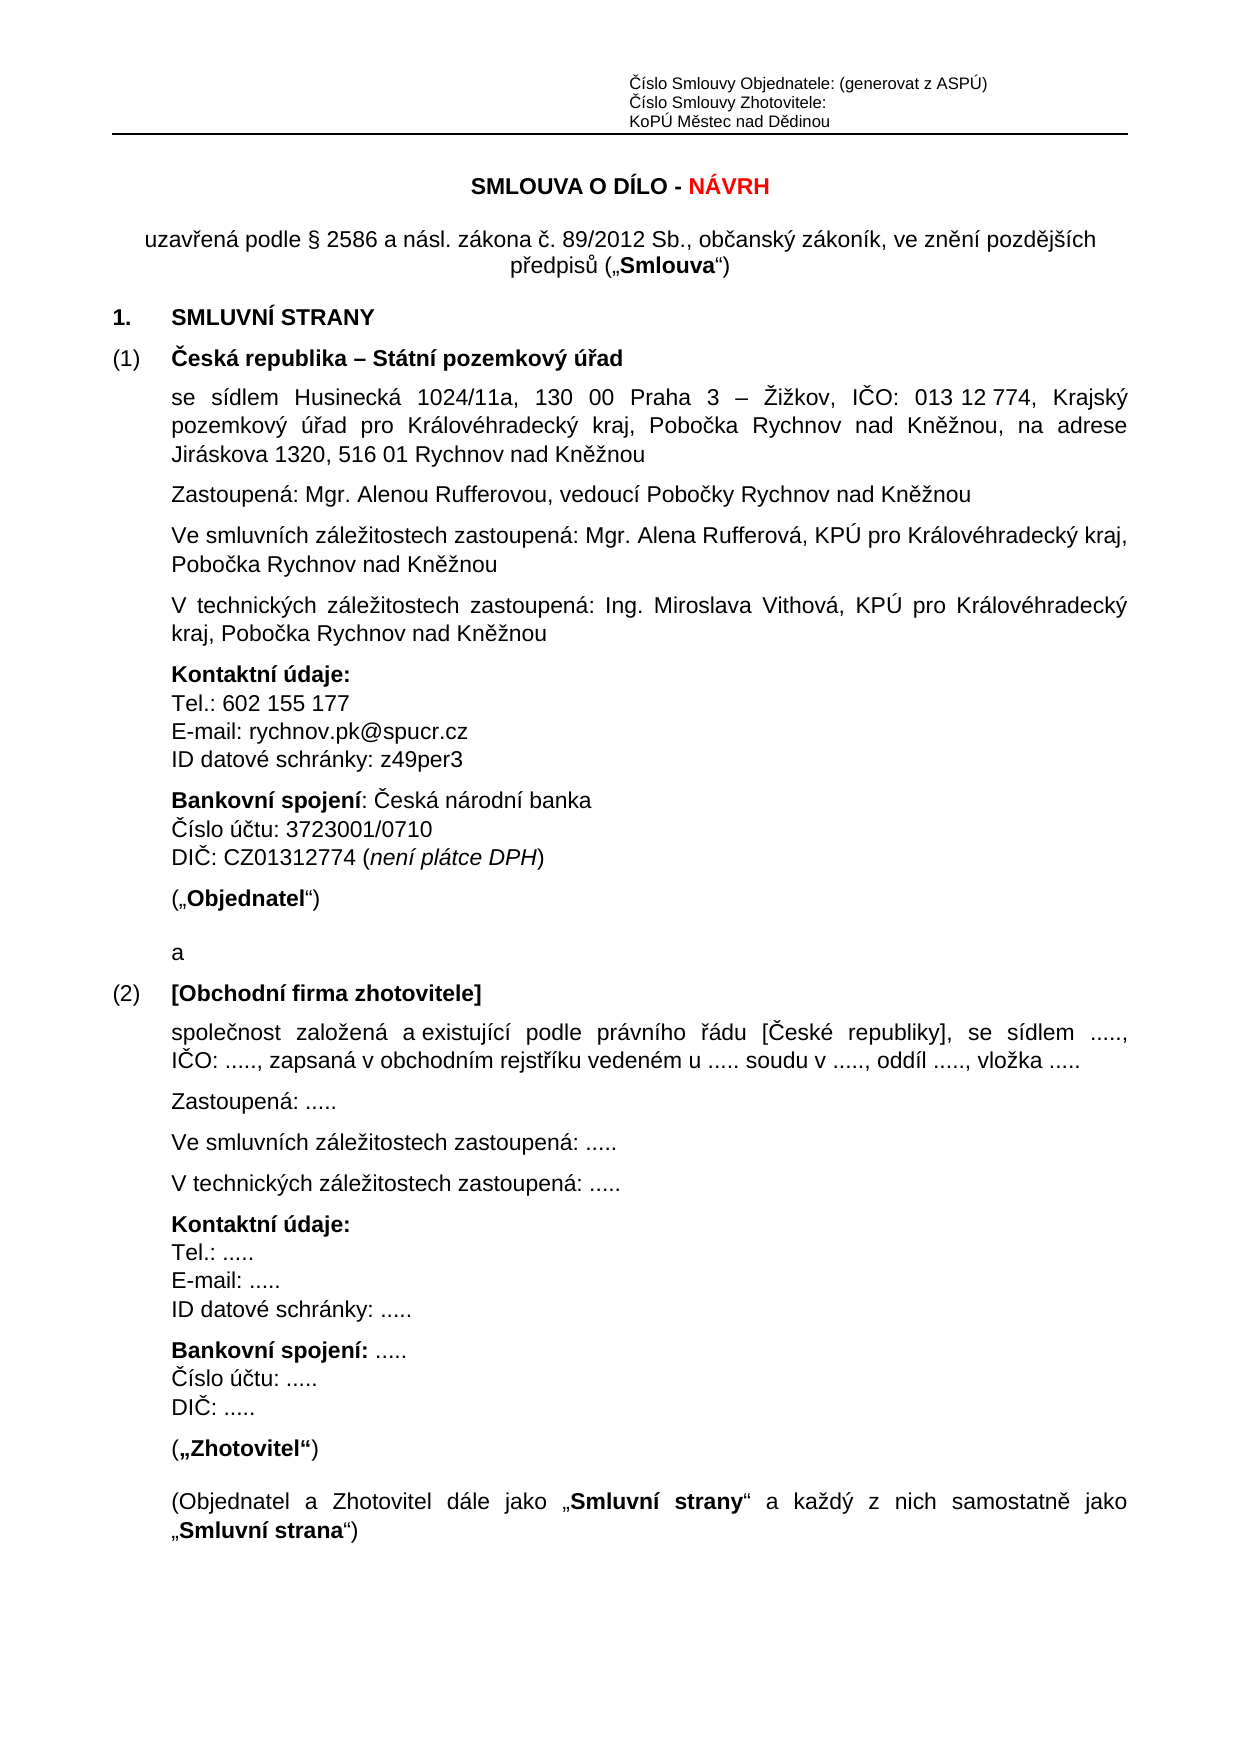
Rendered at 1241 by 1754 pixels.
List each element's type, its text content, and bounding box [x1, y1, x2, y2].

text (Objednatel a Zhotovitel dále jako „Smluvní strany“ a každý z nich samostatně jako „Smluvní strana“) [171, 1488, 1128, 1543]
text Ve smluvních záležitostech zastoupená: ..... [171, 1129, 1128, 1155]
text Tel.: 602 155 177 [171, 689, 1128, 716]
text ID datové schránky: z49per3 [171, 746, 980, 773]
text Zastoupená: ..... [171, 1088, 1128, 1114]
text DIČ: ..... [171, 1394, 1128, 1420]
text Číslo účtu: ..... [171, 1365, 1128, 1392]
text Tel.: ..... [171, 1239, 1128, 1265]
list [Obchodní firma zhotovitele] [112, 979, 1128, 1006]
text („Objednatel“) [171, 885, 980, 912]
text E-mail: rychnov.pk@spucr.cz [171, 718, 1128, 744]
text a [171, 939, 1128, 965]
text Bankovní spojení: ..... [171, 1337, 1128, 1363]
text Zastoupená: Mgr. Alenou Rufferovou, vedoucí Pobočky Rychnov nad Kněžnou [171, 481, 1128, 508]
text společnost založená a existující podle právního řádu [České republiky], se sídlem ....., IČO: ....., zapsaná v obchodním rejstříku vedeném u ..... soudu v ....., oddíl ....., vložka ..... [171, 1018, 1128, 1073]
text Ve smluvních záležitostech zastoupená: Mgr. Alena Rufferová, KPÚ pro Královéhradecký kraj, Pobočka Rychnov nad Kněžnou [171, 522, 1128, 577]
text DIČ: CZ01312774 (není plátce DPH) [171, 844, 980, 871]
text Bankovní spojení: Česká národní banka [171, 787, 1128, 814]
list uzavřená podle § 2586 a násl. zákona č. 89/2012 Sb., občanský zákoník, ve znění pozdějších předpisů („Smlouva“) [112, 226, 1128, 279]
text V technických záležitostech zastoupená: Ing. Miroslava Vithová, KPÚ pro Královéhradecký kraj, Pobočka Rychnov nad Kněžnou [171, 592, 1128, 647]
text se sídlem Husinecká 1024/11a, 130 00 Praha 3 – Žižkov, IČO: 013 12 774, Krajský pozemkový úřad pro Královéhradecký kraj, Pobočka Rychnov nad Kněžnou, na adrese Jiráskova 1320, 516 01 Rychnov nad Kněžnou [171, 384, 1128, 467]
text E-mail: ..... [171, 1267, 1128, 1294]
text ID datové schránky: ..... [171, 1296, 1128, 1322]
text Kontaktní údaje: [171, 661, 1128, 687]
text Kontaktní údaje: [171, 1211, 1128, 1237]
title SMLOUVA O DÍLO - NÁVRH [112, 173, 1128, 199]
subtitle SMLUVNÍ STRANY [112, 304, 1128, 330]
text Číslo účtu: 3723001/0710 [171, 816, 980, 842]
text V technických záležitostech zastoupená: ..... [171, 1170, 1128, 1196]
list Česká republika – Státní pozemkový úřad [112, 345, 1128, 371]
text („Zhotovitel“) [171, 1435, 1128, 1461]
